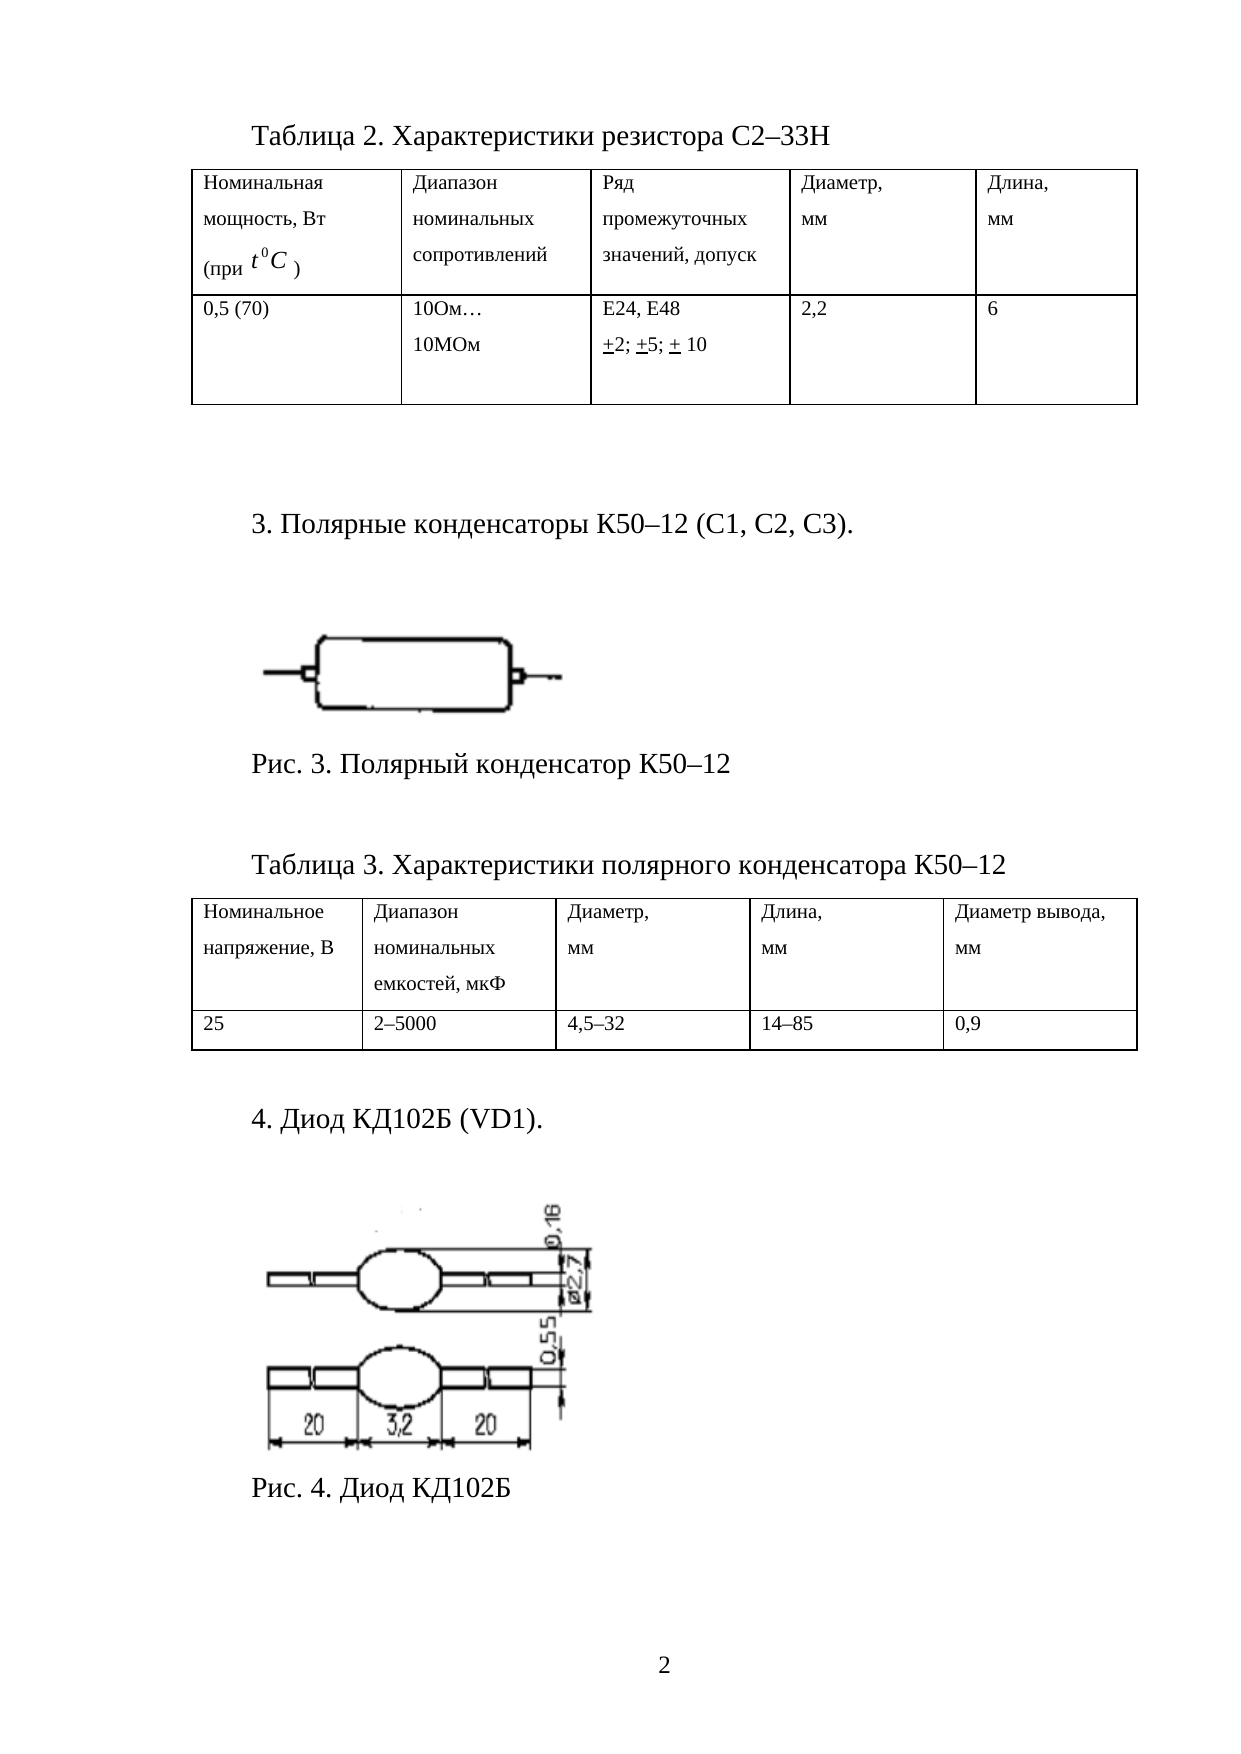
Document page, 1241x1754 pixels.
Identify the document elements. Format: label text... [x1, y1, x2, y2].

table_header Диаметр, мм [791, 170, 975, 294]
table_header Номинальное напряжение, В [193, 899, 362, 1009]
table_cell 6 [977, 296, 1136, 403]
text Рис. 4. Диод КД102Б [177, 1470, 1152, 1504]
table_header Ряд промежуточных значений, допуск [592, 170, 789, 294]
table_header Диапазон номинальных сопротивлений [402, 170, 590, 294]
table_header Диаметр вывода, мм [944, 899, 1136, 1009]
table_header Длина, мм [977, 170, 1136, 294]
text 4. Диод КД102Б (VD1). [177, 1101, 1152, 1135]
picture [251, 606, 577, 735]
picture [251, 1201, 598, 1459]
table_cell 10Ом… 10МОм [402, 296, 590, 403]
table_cell 2,2 [791, 296, 975, 403]
table_cell 0,5 (70) [193, 296, 401, 403]
table_cell 14–85 [751, 1011, 943, 1049]
table_cell 2–5000 [363, 1011, 555, 1049]
table_cell 25 [193, 1011, 362, 1049]
text 3. Полярные конденсаторы К50–12 (С1, С2, С3). [177, 506, 1152, 539]
table_header Длина, мм [751, 899, 943, 1009]
table_cell 4,5–32 [557, 1011, 749, 1049]
table_cell Е24, Е48 +2; +5; + 10 [592, 296, 789, 403]
table_header Диапазон номинальных емкостей, мкФ [363, 899, 555, 1009]
table_header Номинальная мощность, Вт (при ) [193, 170, 401, 294]
text Таблица 3. Характеристики полярного конденсатора К50–12 [177, 847, 1152, 881]
text Рис. 3. Полярный конденсатор К50–12 [177, 747, 1152, 780]
table_header Диаметр, мм [557, 899, 749, 1009]
table_cell 0,9 [944, 1011, 1136, 1049]
text Таблица 2. Характеристики резистора С2–33Н [177, 118, 1152, 152]
